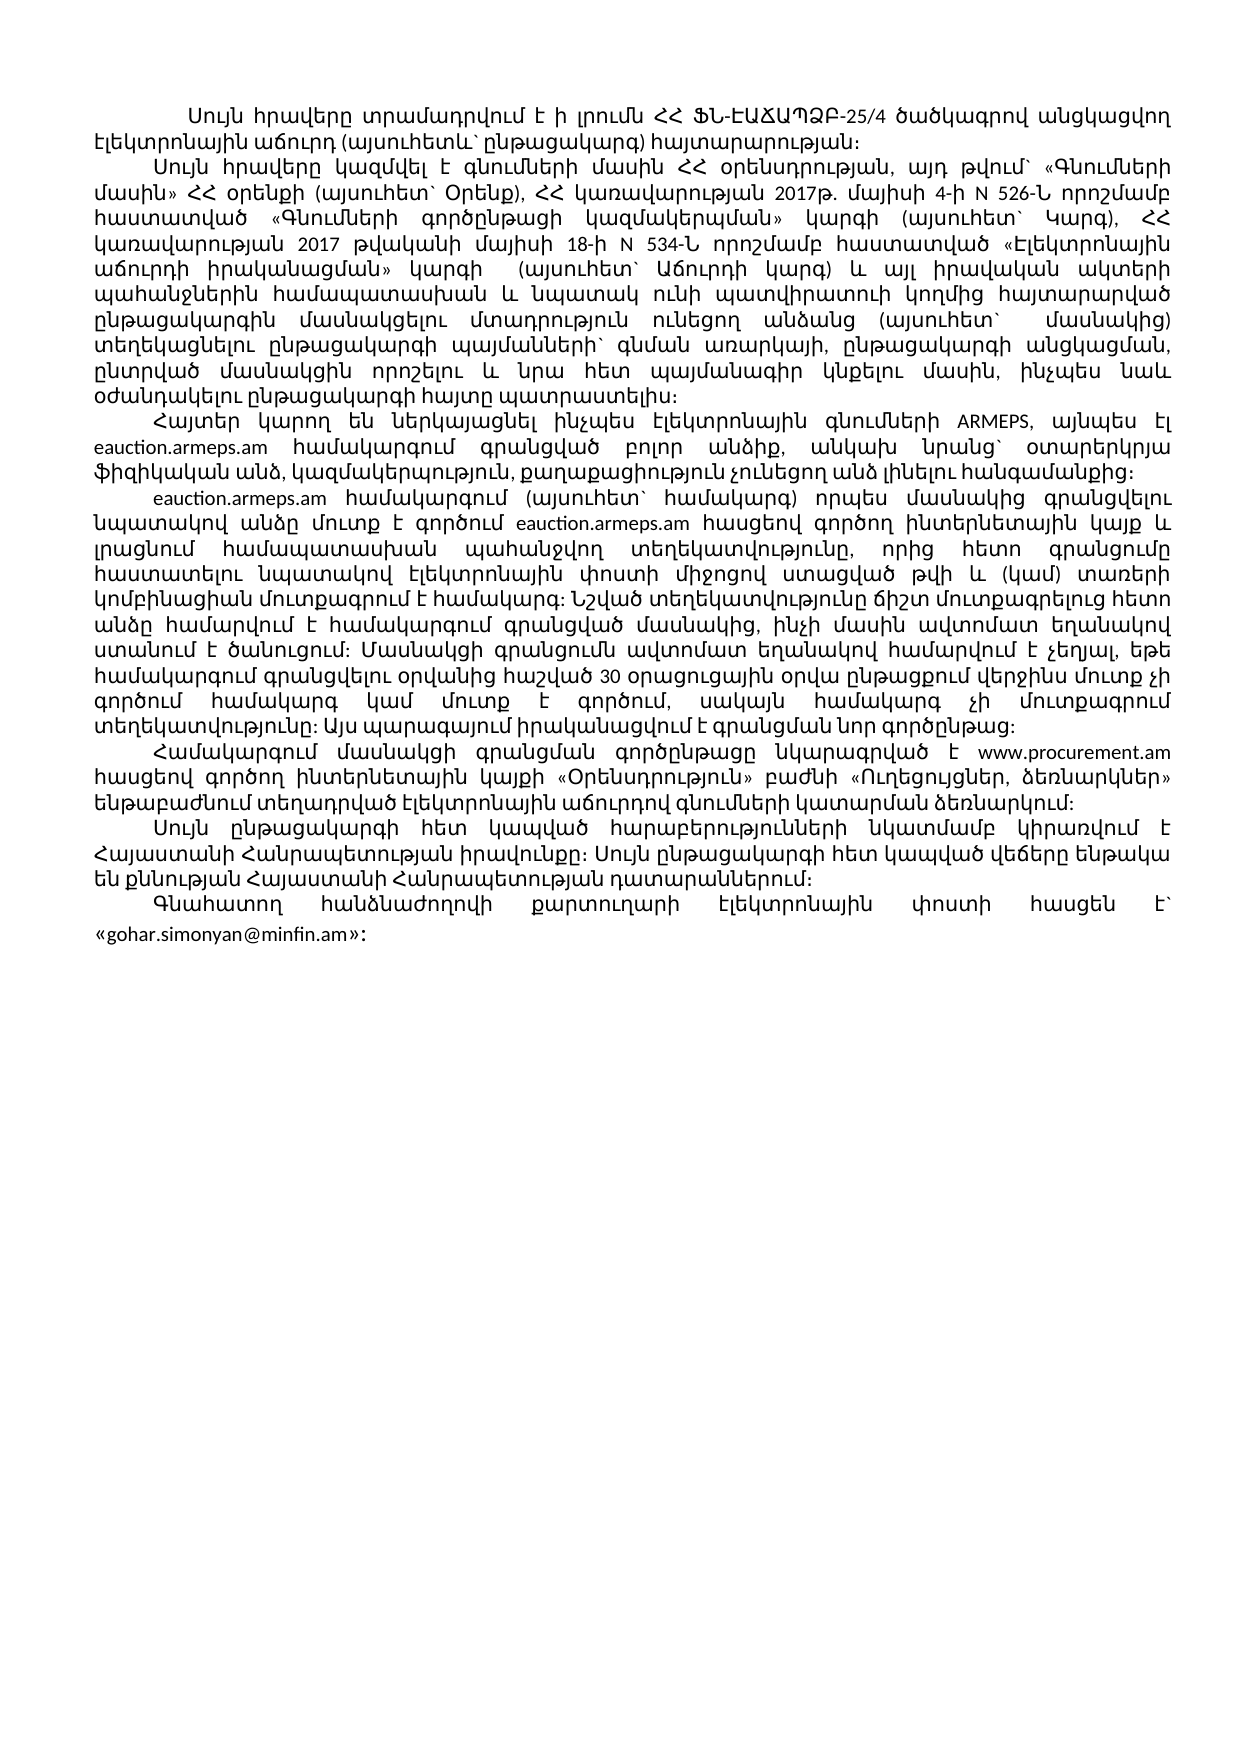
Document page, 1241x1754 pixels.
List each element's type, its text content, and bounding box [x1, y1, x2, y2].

text Սույն ընթացակարգի հետ կապված հարաբերությունների նկատմամբ կիրառվում է Հայաստանի Հանրապետության իրավունքը։ Սույն ընթացակարգի հետ կապված վեճերը ենթակա են քննության Հայաստանի Հանրապետության դատարաններում։ [94, 815, 1171, 892]
text Սույն հրավերը տրամադրվում է ի լրումն ՀՀ ՖՆ-ԷԱՃԱՊՁԲ-25/4 ծածկագրով անցկացվող էլեկտրոնային աճուրդ (այսուհետև` ընթացակարգ) հայտարարության։ [94, 104, 1171, 154]
text Համակարգում մասնակցի գրանցման գործընթացը նկարագրված է www.procurement.am հասցեով գործող ինտերնետային կայքի «Օրենսդրություն» բաժնի «Ուղեցույցներ, ձեռնարկներ» ենթաբաժնում տեղադրված էլեկտրոնային աճուրդով գնումների կատարման ձեռնարկում: [94, 739, 1171, 815]
text eauction.armeps.am համակարգում (այսուհետ` համակարգ) որպես մասնակից գրանցվելու նպատակով անձը մուտք է գործում eauction.armeps.am հասցեով գործող ինտերնետային կայք և լրացնում համապատասխան պահանջվող տեղեկատվությունը, որից հետո գրանցումը հաստատելու նպատակով էլեկտրոնային փոստի միջոցով ստացված թվի և (կամ) տառերի կոմբինացիան մուտքագրում է համակարգ: Նշված տեղեկատվությունը ճիշտ մուտքագրելուց հետո անձը համարվում է համակարգում գրանցված մասնակից, ինչի մասին ավտոմատ եղանակով ստանում է ծանուցում: Մասնակցի գրանցումն ավտոմատ եղանակով համարվում է չեղյալ, եթե համակարգում գրանցվելու օրվանից հաշված 30 օրացուցային օրվա ընթացքում վերջինս մուտք չի գործում համակարգ կամ մուտք է գործում, սակայն համակարգ չի մուտքագրում տեղեկատվությունը: Այս պարագայում իրականացվում է գրանցման նոր գործընթաց: [94, 485, 1171, 739]
text Սույն հրավերը կազմվել է գնումների մասին ՀՀ օրենսդրության, այդ թվում` «Գնումների մասին» ՀՀ օրենքի (այսուհետ` Օրենք), ՀՀ կառավարության 2017թ. մայիսի 4-ի N 526-Ն որոշմամբ հաստատված «Գնումների գործընթացի կազմակերպման» կարգի (այսուհետ` Կարգ), ՀՀ կառավարության 2017 թվականի մայիսի 18-ի N 534-Ն որոշմամբ հաստատված «Էլեկտրոնային աճուրդի իրականացման» կարգի (այսուհետ` Աճուրդի կարգ) և այլ իրավական ակտերի պահանջներին համապատասխան և նպատակ ունի պատվիրատուի կողմից հայտարարված ընթացակարգին մասնակցելու մտադրություն ունեցող անձանց (այսուհետ` մասնակից) տեղեկացնելու ընթացակարգի պայմանների` գնման առարկայի, ընթացակարգի անցկացման, ընտրված մասնակցին որոշելու և նրա հետ պայմանագիր կնքելու մասին, ինչպես նաև օժանդակելու ընթացակարգի հայտը պատրաստելիս։ [94, 154, 1171, 409]
text Հայտեր կարող են ներկայացնել ինչպես էլեկտրոնային գնումների ARMEPS, այնպես էլ eauction.armeps.am համակարգում գրանցված բոլոր անձիք, անկախ նրանց` օտարերկրյա ֆիզիկական անձ, կազմակերպություն, քաղաքացիություն չունեցող անձ լինելու հանգամանքից։ [94, 409, 1171, 485]
text Գնահատող հանձնաժողովի քարտուղարի էլեկտրոնային փոստի հասցեն է` «gohar.simonyan@minfin.am»: [94, 892, 1171, 948]
